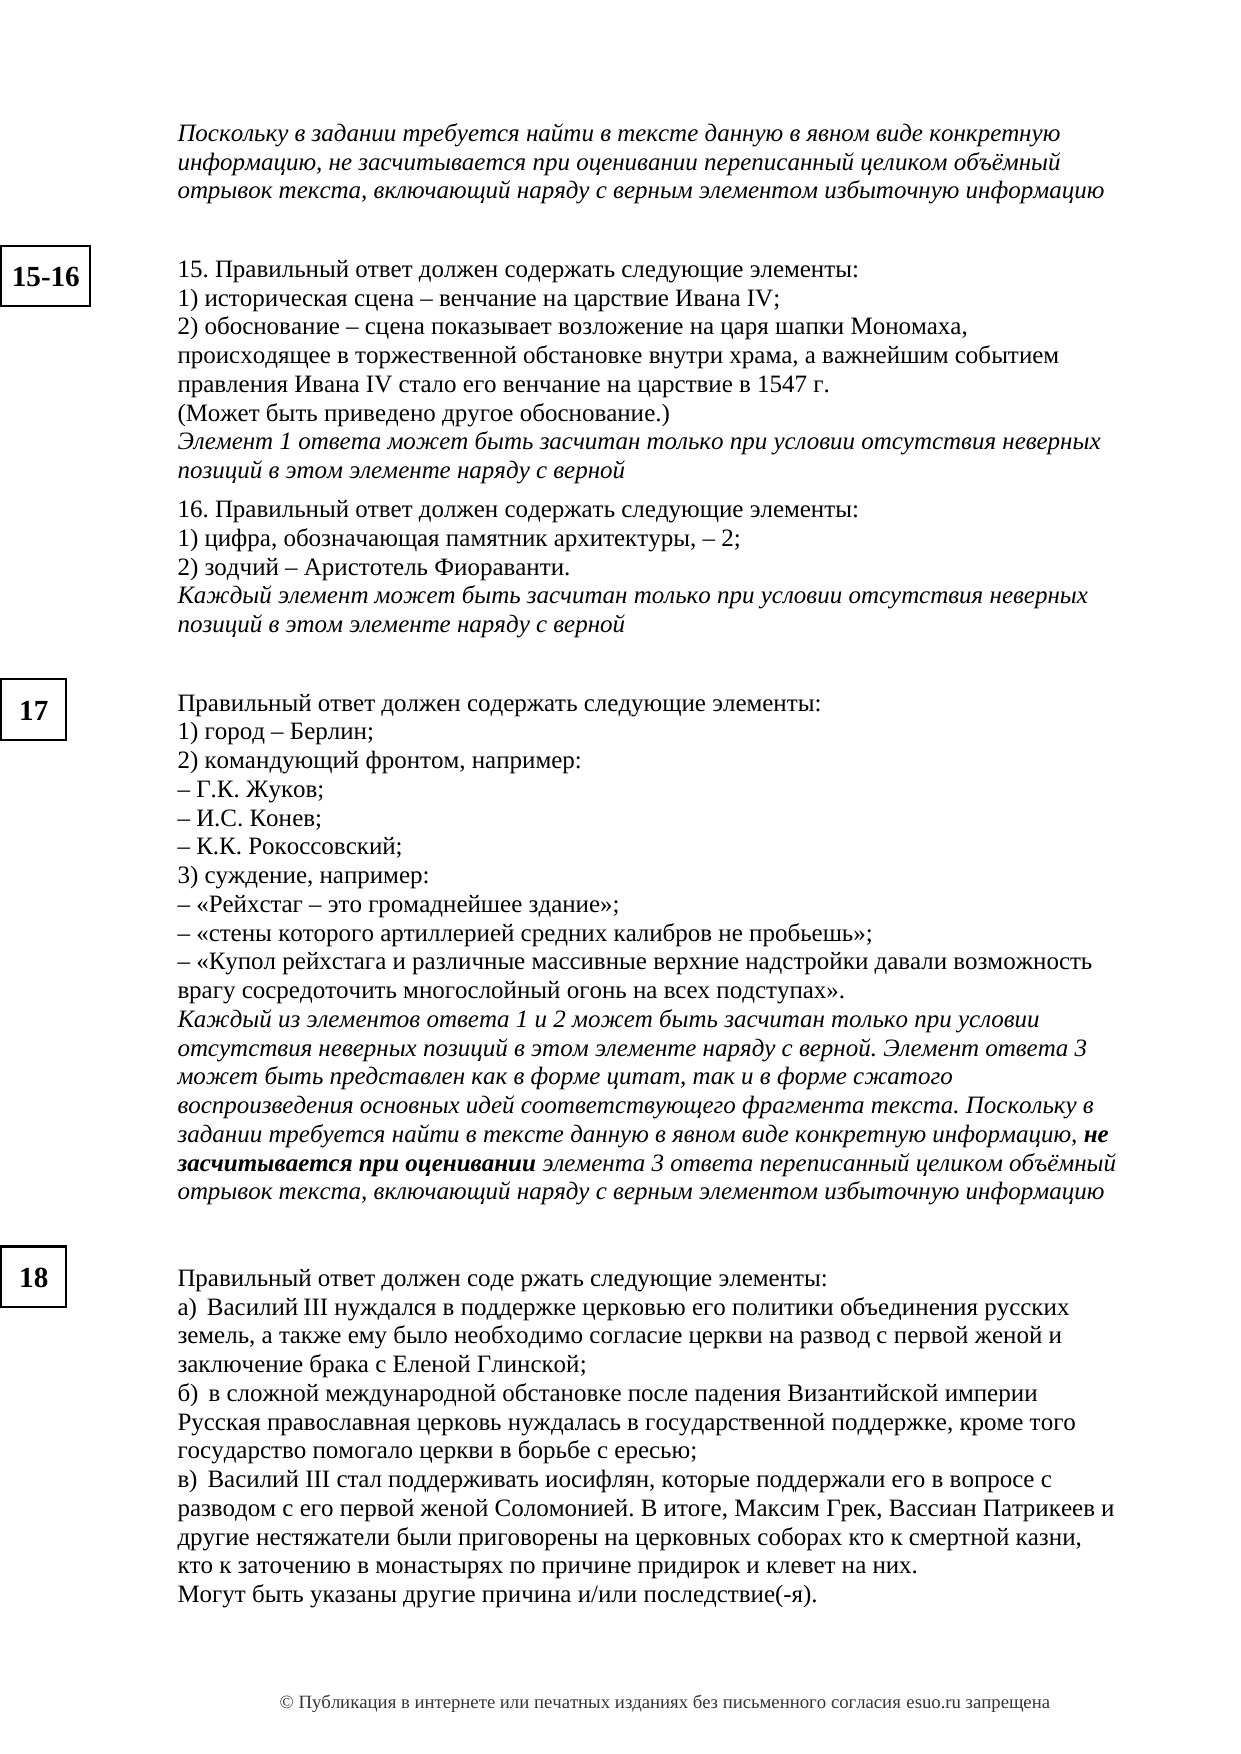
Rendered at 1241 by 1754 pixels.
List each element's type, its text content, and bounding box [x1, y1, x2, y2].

subtitle 17 [2, 687, 65, 733]
text Поскольку в задании требуется найти в тексте данную в явном виде конкретную информацию, не засчитывается при оценивании переписанный целиком объёмный отрывок текста, включающий наряду с верным элементом избыточную информацию [177, 118, 1122, 204]
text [177, 1234, 1122, 1608]
text Правильный ответ должен содержать следующие элементы: 1) город – Берлин; 2) командующий фронтом, например: – Г.К. Жуков; – И.С. Конев; – К.К. Рокоссовский; 3) суждение, например: – «Рейхстаг – это громаднейшее здание»; – «стены которого артиллерией средних калибров не пробьешь»; – «Купол рейхстага и различные массивные верхние надстройки давали возможность врагу сосредоточить многослойный огонь на всех подступах». Каждый из элементов ответа 1 и 2 может быть засчитан только при условии отсутствия неверных позиций в этом элементе наряду с верной. Элемент ответа 3 может быть представлен как в форме цитат, так и в форме сжатого воспроизведения основных идей соответствующего фрагмента текста. Поскольку в задании требуется найти в тексте данную в явном виде конкретную информацию, не засчитывается при оценивании элемента 3 ответа переписанный целиком объёмный отрывок текста, включающий наряду с верным элементом избыточную информацию [177, 688, 1122, 1205]
subtitle 15-16 [2, 253, 89, 299]
text 16. Правильный ответ должен содержать следующие элементы: 1) цифра, обозначающая памятник архитектуры, – 2; 2) зодчий – Аристотель Фиораванти. Каждый элемент может быть засчитан только при условии отсутствия неверных позиций в этом элементе наряду с верной [177, 494, 1122, 638]
subtitle 18 [2, 1254, 65, 1300]
text 15. Правильный ответ должен содержать следующие элементы: 1) историческая сцена – венчание на царствие Ивана IV; 2) обоснование – сцена показывает возложение на царя шапки Мономаха, происходящее в торжественной обстановке внутри храма, а важнейшим событием правления Ивана IV стало его венчание на царствие в 1547 г. (Может быть приведено другое обоснование.) Элемент 1 ответа может быть засчитан только при условии отсутствия неверных позиций в этом элементе наряду с верной [177, 254, 1122, 484]
